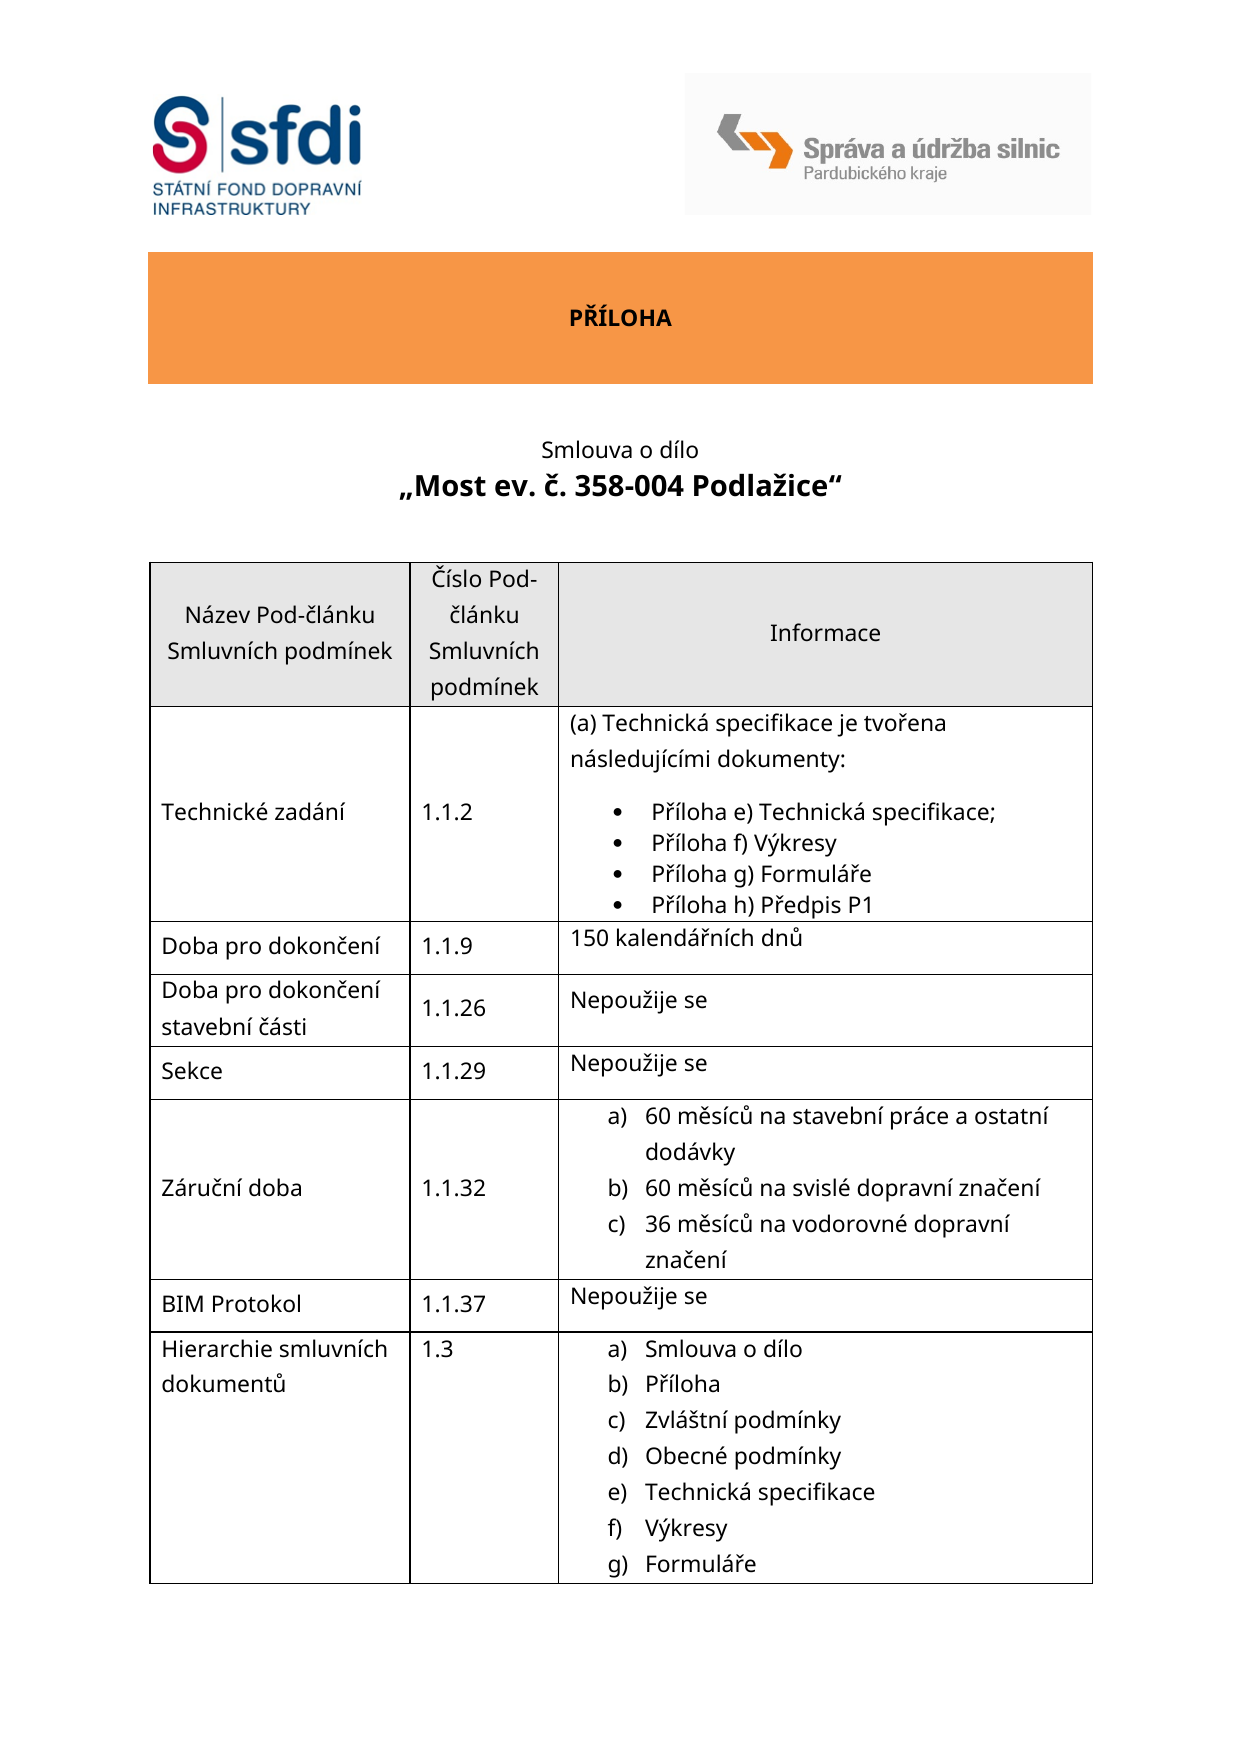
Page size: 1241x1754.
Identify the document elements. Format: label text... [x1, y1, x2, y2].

table_cell 1.1.26 [411, 975, 558, 1046]
picture [684, 73, 1092, 215]
text Příloha [148, 302, 1093, 334]
picture [152, 94, 362, 215]
table_cell (a) Technická specifikace je tvořena následujícími dokumenty: Příloha e) Technická specifikace; Příloha f) Výkresy Příloha g) Formuláře Příloha h) Předpis P1 [559, 707, 1092, 921]
table_cell Doba pro dokončení [151, 922, 409, 973]
table_cell 1.3 [411, 1333, 558, 1583]
table_cell 1.1.29 [411, 1047, 558, 1099]
table_cell 60 měsíců na stavební práce a ostatní dodávky 60 měsíců na svislé dopravní značení 36 měsíců na vodorovné dopravní značení [559, 1100, 1092, 1279]
table_cell Smlouva o dílo Příloha Zvláštní podmínky Obecné podmínky Technická specifikace Výkresy Formuláře Předpis P1 [559, 1333, 1092, 1583]
text „Most ev. č. 358-004 Podlažice“ [148, 466, 1093, 505]
table_cell 1.1.37 [411, 1280, 558, 1331]
table_cell BIM Protokol [151, 1280, 409, 1331]
table_cell Hierarchie smluvních dokumentů [151, 1333, 409, 1583]
table_cell Nepoužije se [559, 1280, 1092, 1331]
table_header Informace [559, 563, 1092, 706]
table_cell 150 kalendářních dnů [559, 922, 1092, 973]
table_cell Záruční doba [151, 1100, 409, 1279]
table_cell Technické zadání [151, 707, 409, 921]
text Smlouva o dílo [148, 434, 1093, 466]
table_header Název Pod-článku Smluvních podmínek [151, 563, 409, 706]
table_cell 1.1.2 [411, 707, 558, 921]
table_cell Nepoužije se [559, 1047, 1092, 1099]
table_cell Sekce [151, 1047, 409, 1099]
table_cell 1.1.9 [411, 922, 558, 973]
table_cell 1.1.32 [411, 1100, 558, 1279]
table_cell Doba pro dokončení stavební části [151, 975, 409, 1046]
table_header Číslo Pod-článku Smluvních podmínek [411, 563, 558, 706]
table_cell Nepoužije se [559, 975, 1092, 1046]
